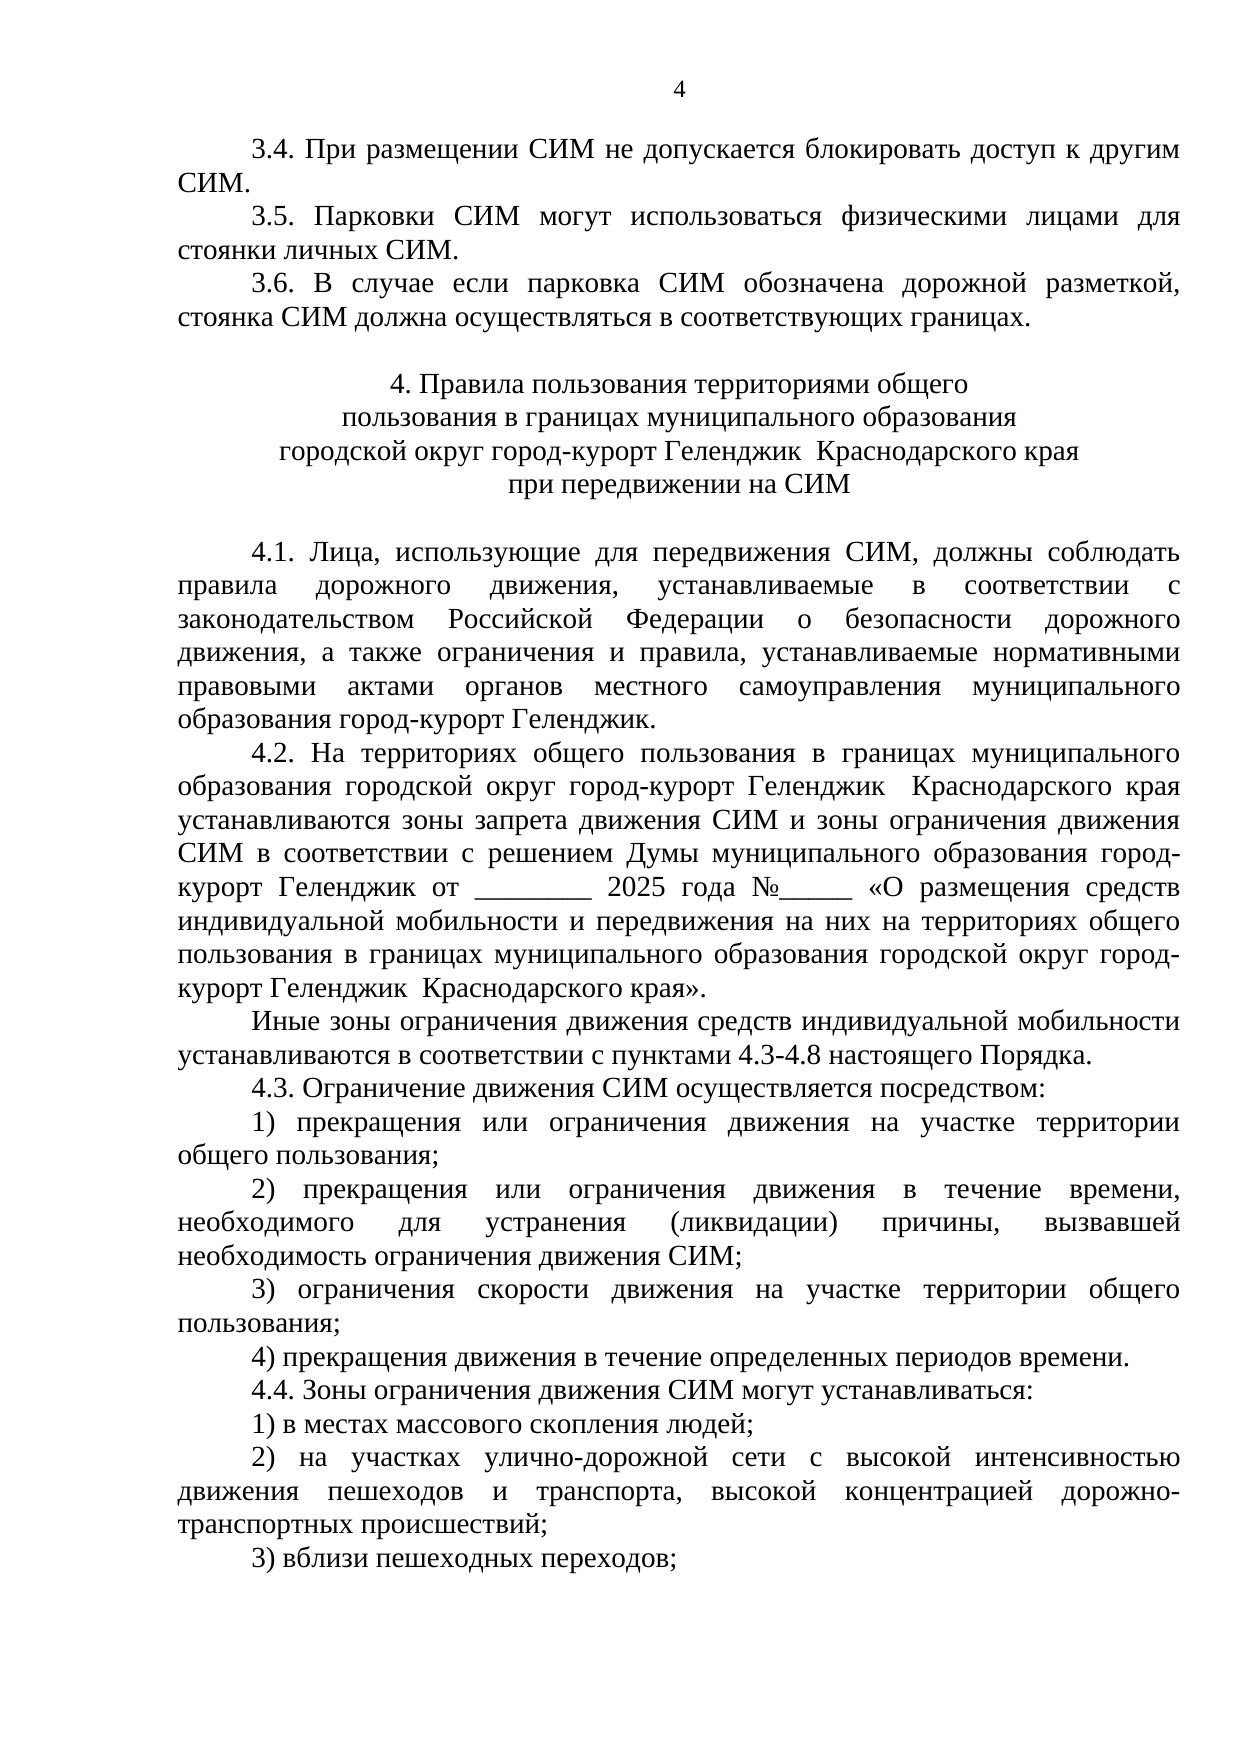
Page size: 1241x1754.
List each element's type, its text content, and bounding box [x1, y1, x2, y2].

text 3.5. Парковки СИМ могут использоваться физическими лицами для стоянки личных СИМ. [177, 198, 1181, 265]
text 4.2. На территориях общего пользования в границах муниципального образования городской округ город-курорт Геленджик Краснодарского края устанавливаются зоны запрета движения СИМ и зоны ограничения движения СИМ в соответствии с решением Думы муниципального образования город-курорт Геленджик от ________ 2025 года №_____ «О размещения средств индивидуальной мобильности и передвижения на них на территориях общего пользования в границах муниципального образования городской округ город-курорт Геленджик Краснодарского края». [177, 735, 1181, 1003]
text Иные зоны ограничения движения средств индивидуальной мобильности устанавливаются в соответствии с пунктами 4.3-4.8 настоящего Порядка. [177, 1003, 1181, 1070]
text 4.3. Ограничение движения СИМ осуществляется посредством: [177, 1070, 1181, 1104]
text 4.4. Зоны ограничения движения СИМ могут устанавливаться: [177, 1372, 1181, 1406]
text 1) прекращения или ограничения движения на участке территории общего пользования; [177, 1104, 1181, 1171]
text 3.4. При размещении СИМ не допускается блокировать доступ к другим СИМ. [177, 131, 1181, 198]
text 4. Правила пользования территориями общего [177, 366, 1181, 399]
text 3.6. В случае если парковка СИМ обозначена дорожной разметкой, стоянка СИМ должна осуществляться в соответствующих границах. [177, 265, 1181, 332]
text 1) в местах массового скопления людей; [177, 1406, 1181, 1439]
text при передвижении на СИМ [177, 467, 1181, 500]
text 3) ограничения скорости движения на участке территории общего пользования; [177, 1272, 1181, 1339]
text городской округ город-курорт Геленджик Краснодарского края [177, 433, 1181, 467]
text 2) прекращения или ограничения движения в течение времени, необходимого для устранения (ликвидации) причины, вызвавшей необходимость ограничения движения СИМ; [177, 1171, 1181, 1272]
text 4) прекращения движения в течение определенных периодов времени. [177, 1339, 1181, 1372]
text 4.1. Лица, использующие для передвижения СИМ, должны соблюдать правила дорожного движения, устанавливаемые в соответствии с законодательством Российской Федерации о безопасности дорожного движения, а также ограничения и правила, устанавливаемые нормативными правовыми актами органов местного самоуправления муниципального образования город-курорт Геленджик. [177, 534, 1181, 735]
text 2) на участках улично-дорожной сети с высокой интенсивностью движения пешеходов и транспорта, высокой концентрацией дорожно-транспортных происшествий; [177, 1439, 1181, 1540]
text 3) вблизи пешеходных переходов; [177, 1540, 1181, 1573]
text пользования в границах муниципального образования [177, 399, 1181, 433]
